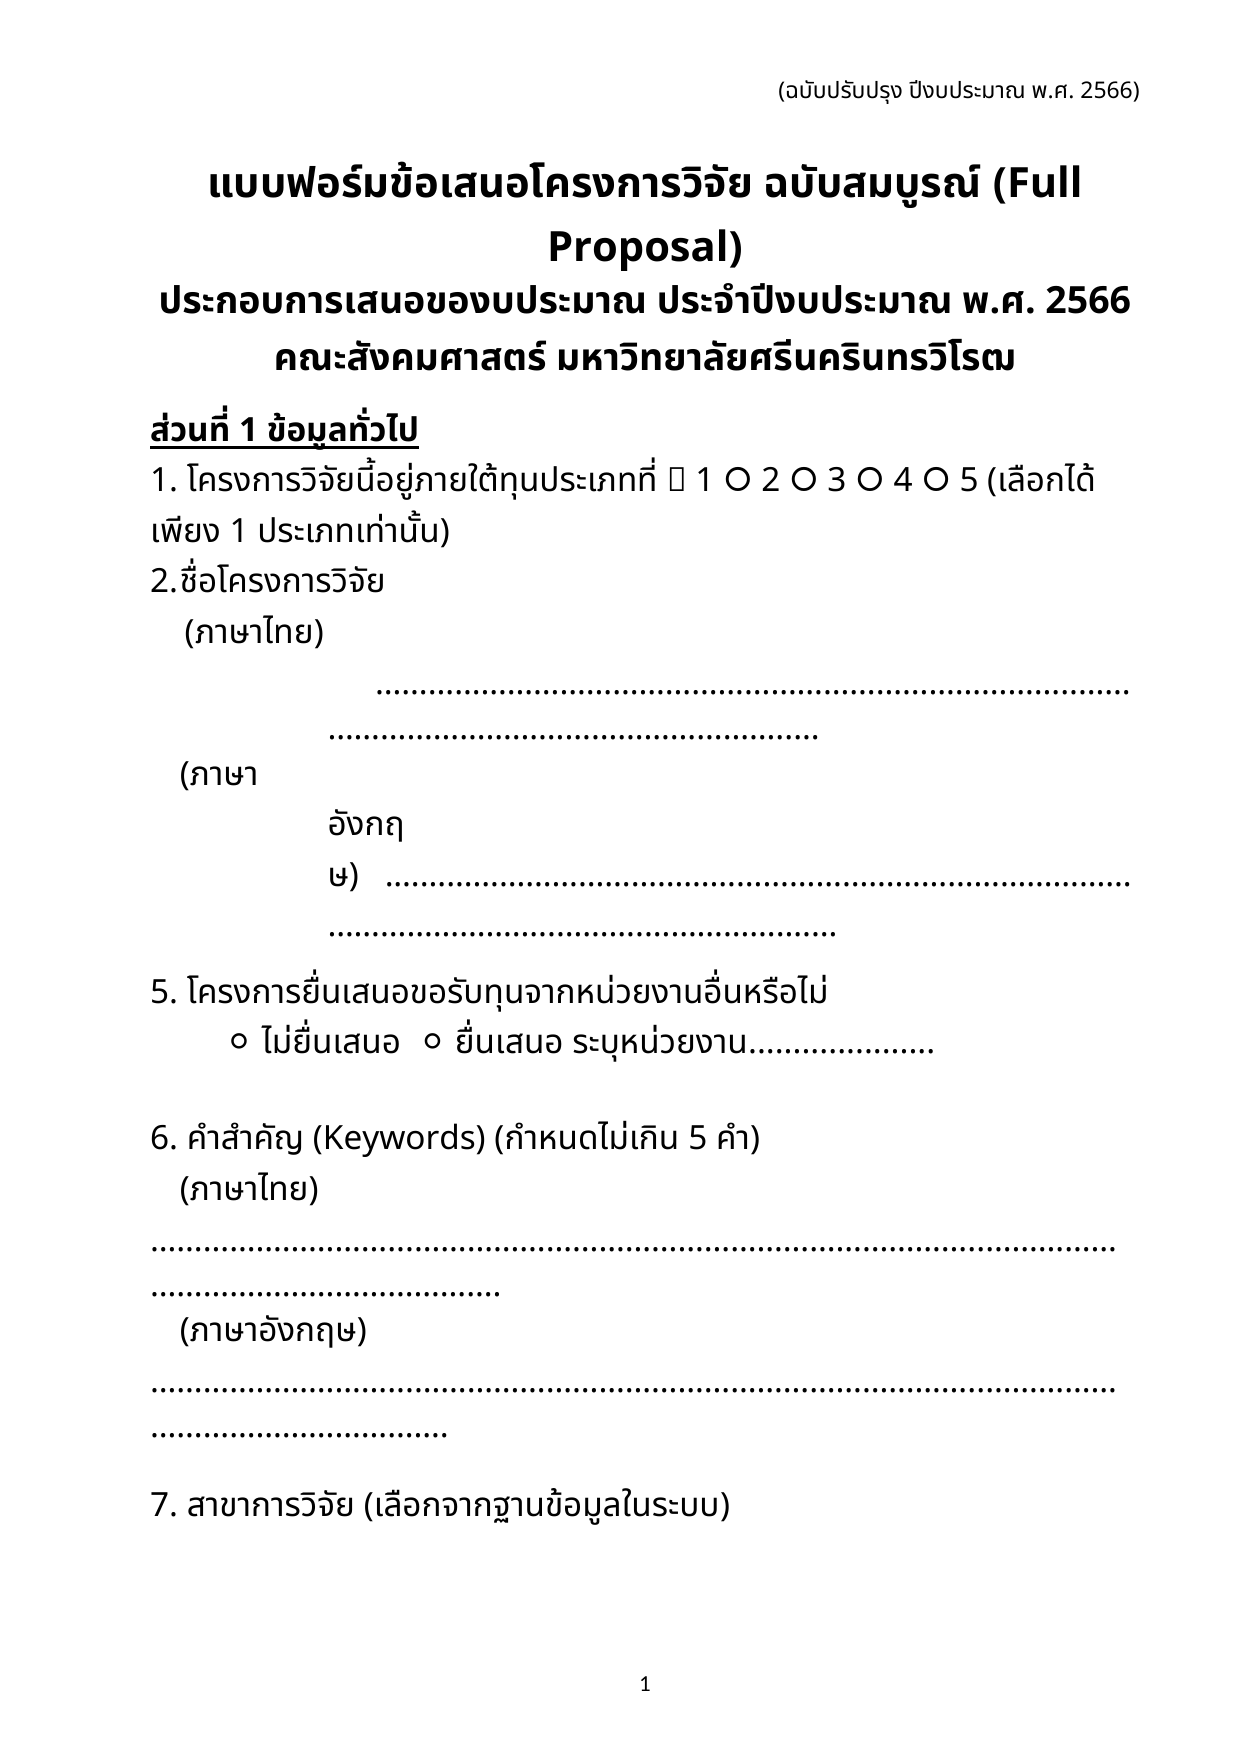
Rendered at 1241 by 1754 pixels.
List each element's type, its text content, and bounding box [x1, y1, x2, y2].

text (ภาษาไทย) ……………………………………………………………………..…………………………………………………..… [150, 608, 1139, 749]
text ⚪ ไม่ยื่นเสนอ ⚪ ยื่นเสนอ ระบุหน่วยงาน..................... [150, 1018, 1139, 1069]
text แบบฟอร์มข้อเสนอโครงการวิจัย ฉบับสมบูรณ์ (Full Proposal) [150, 153, 1139, 273]
text 6. คำสำคัญ (Keywords) (กำหนดไม่เกิน 5 คำ) [150, 1114, 1139, 1165]
text ส่วนที่ 1 ข้อมูลทั่วไป [150, 405, 1139, 456]
text 1. โครงการวิจัยนี้อยู่ภายใต้ทุนประเภทที่ 1 2 3 4 5 (เลือกได้เพียง 1 ประเภทเท่านั้น) [150, 456, 1139, 557]
text (ภาษาอังกฤษ) .……………………………………...………………………………………………………..……….……………….… [150, 749, 1139, 946]
text (ภาษาไทย) ………………………...………………………………………………………..………………………………………………. [150, 1165, 1139, 1306]
text ประกอบการเสนอของบประมาณ ประจำปีงบประมาณ พ.ศ. 2566 [150, 273, 1139, 330]
text 2. ชื่อโครงการวิจัย [150, 557, 1139, 608]
text คณะสังคมศาสตร์ มหาวิทยาลัยศรีนครินทรวิโรฒ [150, 330, 1139, 387]
text 7. สาขาการวิจัย (เลือกจากฐานข้อมูลในระบบ) [150, 1481, 1139, 1532]
text 5. โครงการยื่นเสนอขอรับทุนจากหน่วยงานอื่นหรือไม่ [150, 967, 1139, 1018]
text (ภาษาอังกฤษ) ………………………...………………………………………………………..…………………………………………. [150, 1306, 1139, 1453]
